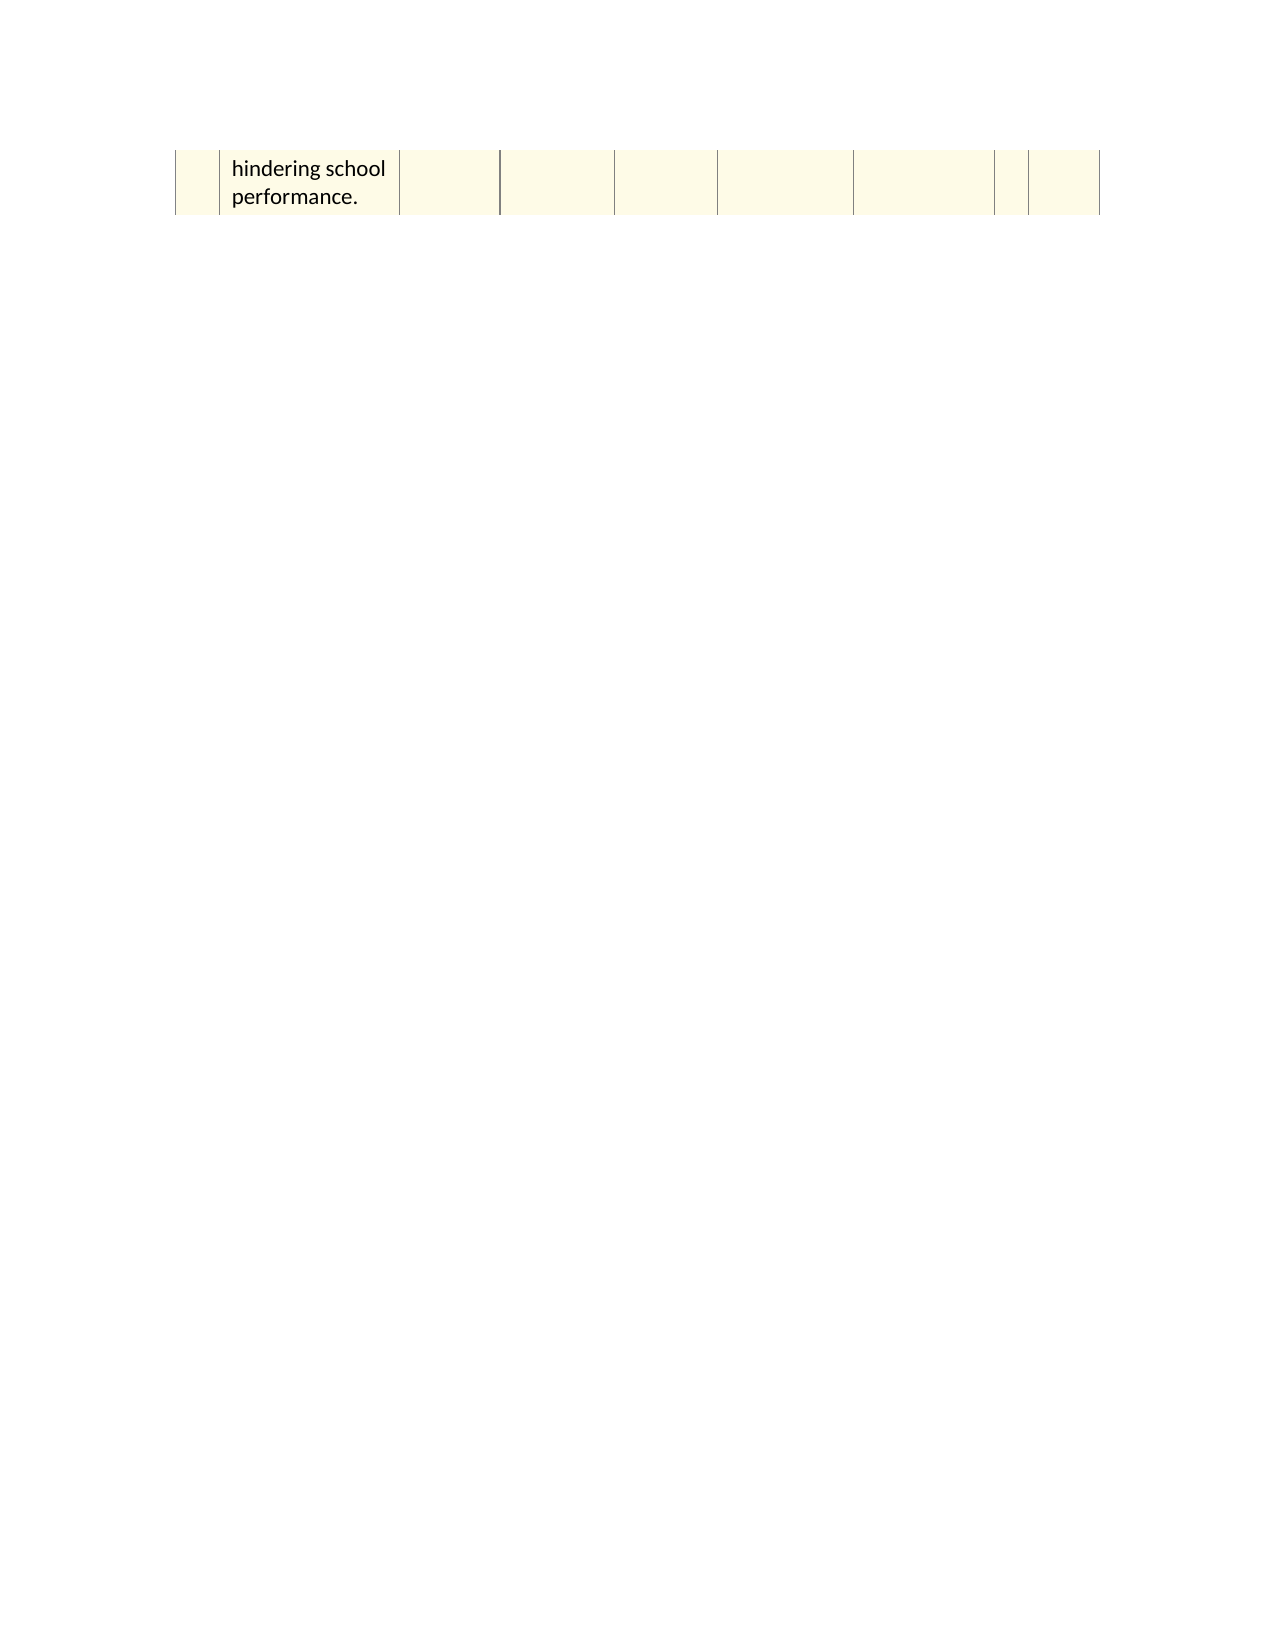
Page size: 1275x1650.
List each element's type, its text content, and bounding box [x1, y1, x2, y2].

table_cell 1 [501, 150, 614, 215]
table_cell 2.50 [1029, 150, 1099, 215]
table_cell 1 [615, 150, 717, 215]
table_cell 0 [400, 150, 499, 215]
table_cell 2 [995, 150, 1028, 215]
table_cell 0 [854, 150, 994, 215]
table_cell 7 [176, 150, 219, 215]
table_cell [220, 150, 399, 215]
table_cell 0 [718, 150, 853, 215]
